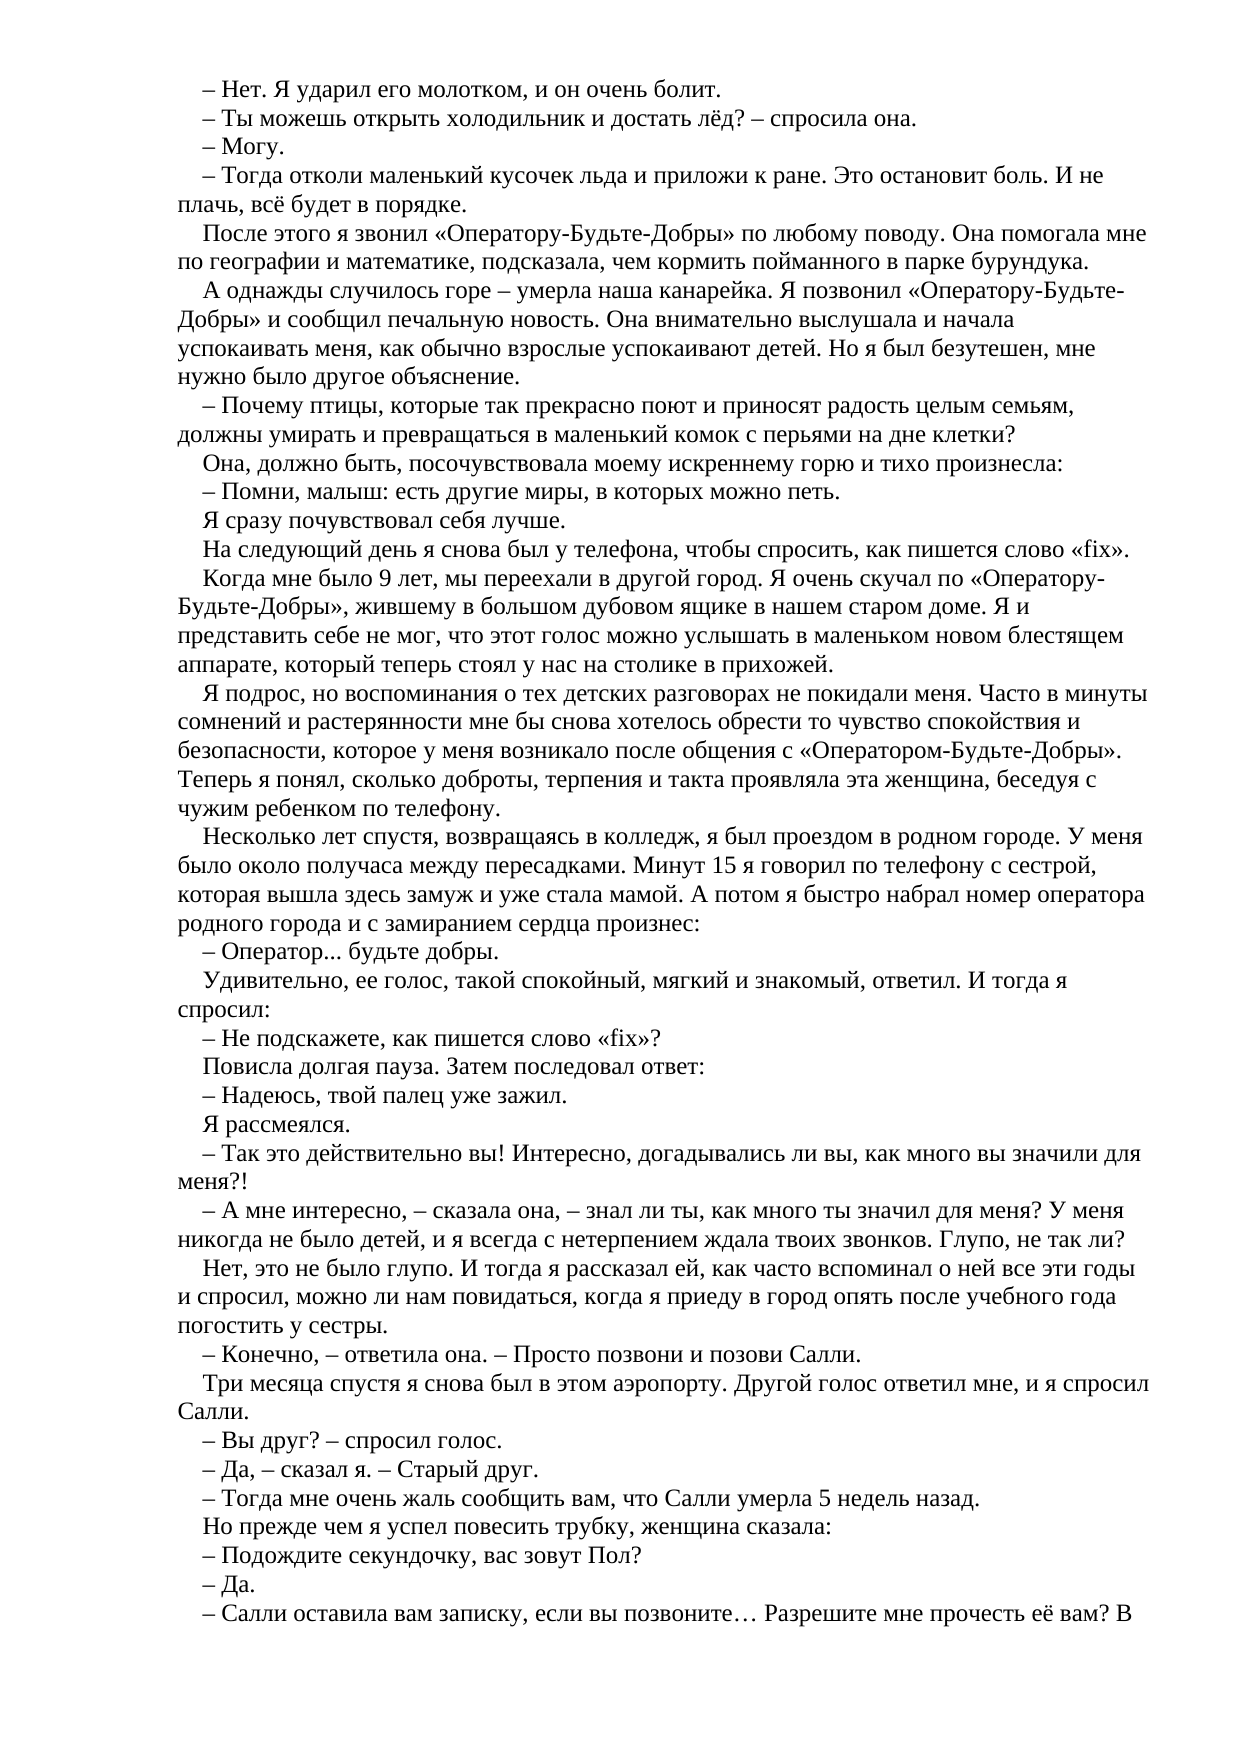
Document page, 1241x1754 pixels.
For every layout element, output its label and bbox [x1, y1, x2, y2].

text [177, 74, 1152, 1626]
